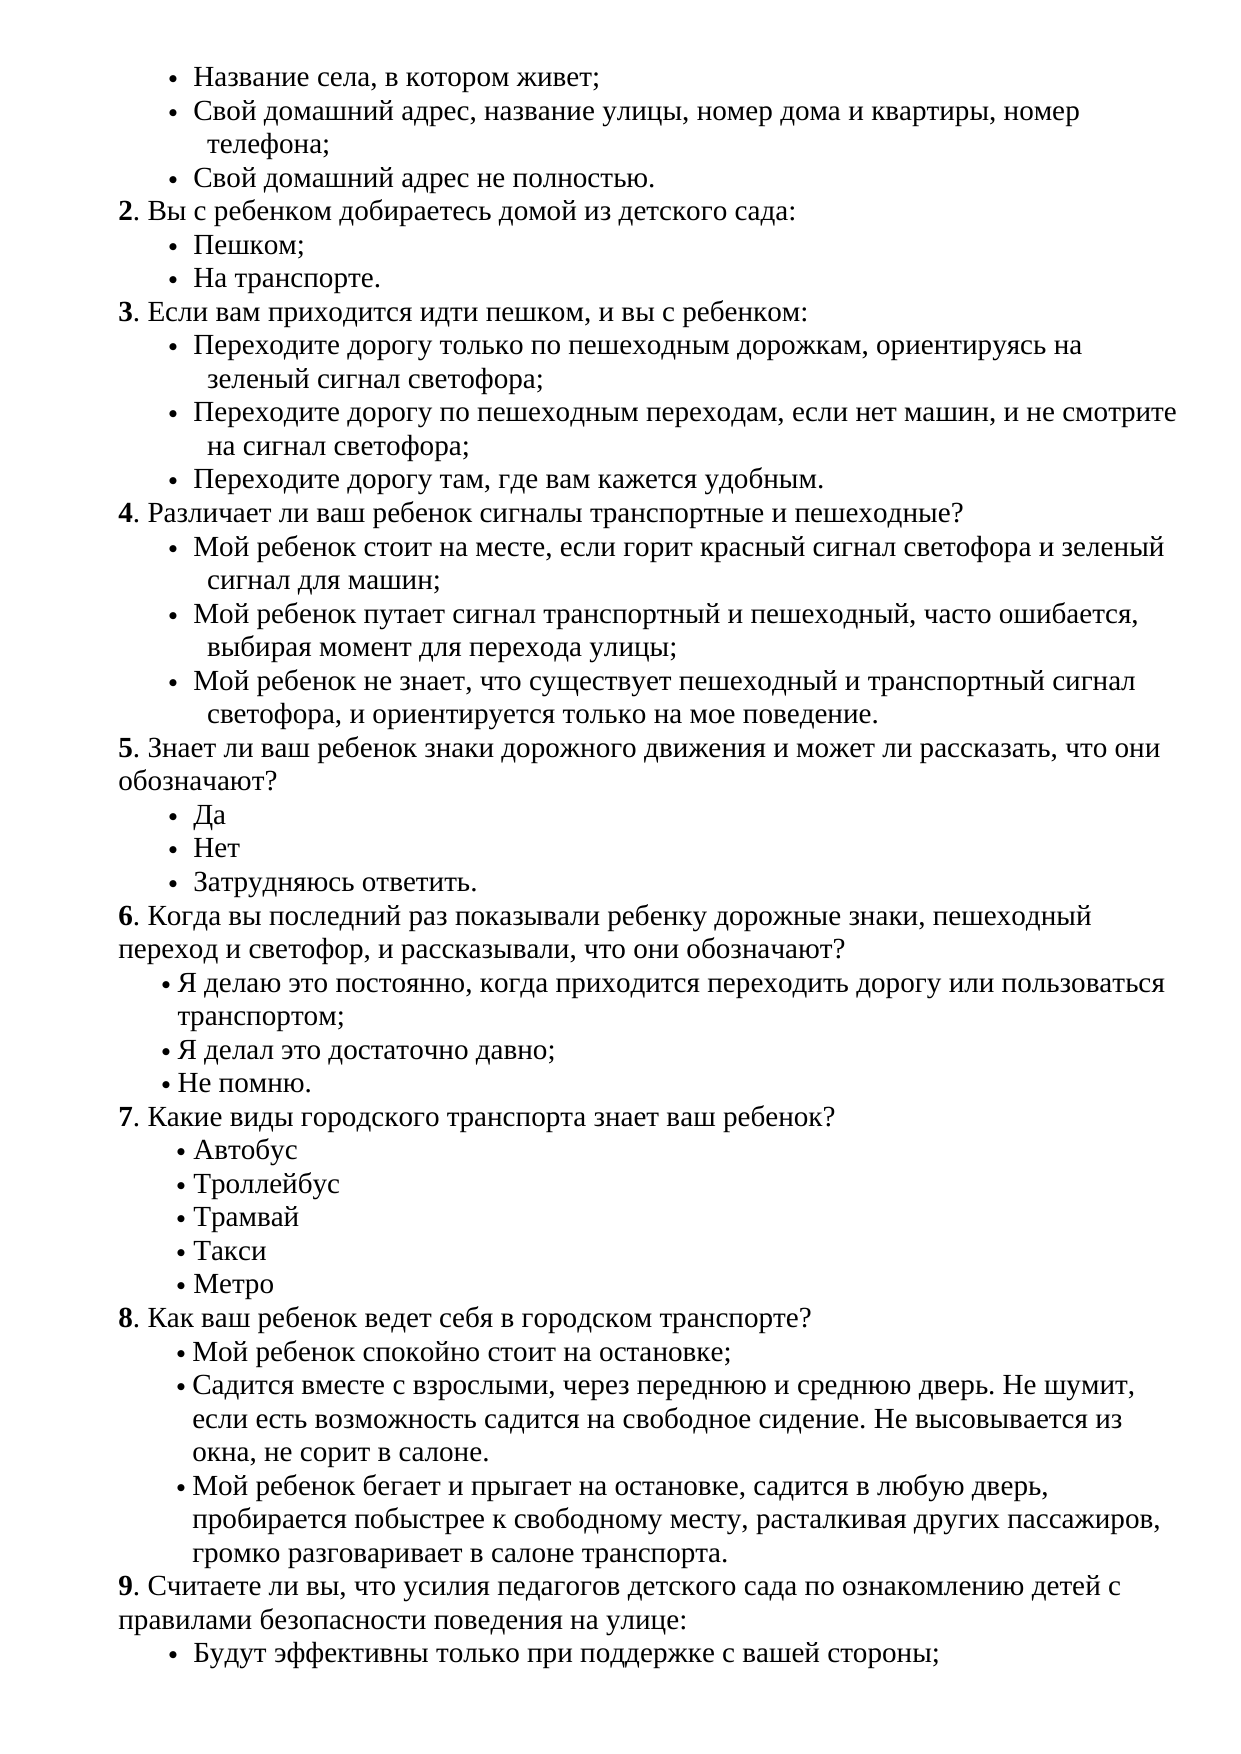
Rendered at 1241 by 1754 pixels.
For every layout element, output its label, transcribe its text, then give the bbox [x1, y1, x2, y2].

text 9. Считаете ли вы, что усилия педагогов детского сада по ознакомлению детей с правилами безопасности поведения на улице: [118, 1568, 1181, 1636]
list Свой домашний адрес не полностью. [169, 160, 1181, 193]
list Переходите дорогу там, где вам кажется удобным. [169, 462, 1181, 495]
text 8. Как ваш ребенок ведет себя в городском транспорте? [118, 1300, 1181, 1334]
list Я делаю это постоянно, когда приходится переходить дорогу или пользоваться транспортом; [162, 965, 1181, 1032]
list Переходите дорогу только по пешеходным дорожкам, ориентируясь на зеленый сигнал светофора; [169, 327, 1181, 394]
text 2. Вы с ребенком добираетесь домой из детского сада: [118, 193, 1181, 227]
list Садится вместе с взрослыми, через переднюю и среднюю дверь. Не шумит, если есть возможность садится на свободное сидение. Не высовывается из окна, не сорит в салоне. [177, 1367, 1181, 1468]
list Троллейбус [149, 1166, 1181, 1199]
list Не помню. [162, 1065, 1181, 1099]
list Такси [149, 1233, 1181, 1267]
text 5. Знает ли ваш ребенок знаки дорожного движения и может ли рассказать, что они обозначают? [118, 730, 1181, 797]
list Переходите дорогу по пешеходным переходам, если нет машин, и не смотрите на сигнал светофора; [169, 394, 1181, 462]
list Затрудняюсь ответить. [169, 864, 1181, 898]
list Мой ребенок путает сигнал транспортный и пешеходный, часто ошибается, выбирая момент для перехода улицы; [169, 596, 1181, 663]
list Трамвай [149, 1199, 1181, 1233]
text 3. Если вам приходится идти пешком, и вы с ребенком: [118, 294, 1181, 327]
list Мой ребенок стоит на месте, если горит красный сигнал светофора и зеленый сигнал для машин; [169, 529, 1181, 596]
list Мой ребенок бегает и прыгает на остановке, садится в любую дверь, пробирается побыстрее к свободному месту, расталкивая других пассажиров, громко разговаривает в салоне транспорта. [177, 1468, 1181, 1568]
text 7. Какие виды городского транспорта знает ваш ребенок? [118, 1099, 1181, 1132]
text 6. Когда вы последний раз показывали ребенку дорожные знаки, пешеходный переход и светофор, и рассказывали, что они обозначают? [118, 898, 1181, 965]
list Свой домашний адрес, название улицы, номер дома и квартиры, номер телефона; [169, 93, 1181, 160]
list Мой ребенок спокойно стоит на остановке; [177, 1334, 1181, 1367]
list На транспорте. [169, 260, 1181, 294]
list Мой ребенок не знает, что существует пешеходный и транспортный сигнал светофора, и ориентируется только на мое поведение. [169, 663, 1181, 730]
list Нет [169, 831, 1181, 864]
text 4. Различает ли ваш ребенок сигналы транспортные и пешеходные? [118, 495, 1181, 529]
list Пешком; [169, 227, 1181, 260]
list Название села, в котором живет; [169, 59, 1181, 93]
list Да [169, 797, 1181, 831]
list Метро [149, 1267, 1181, 1300]
list Я делал это достаточно давно; [162, 1032, 1181, 1065]
list Автобус [149, 1132, 1181, 1166]
list Будут эффективны только при поддержке с вашей стороны; [169, 1636, 1181, 1669]
